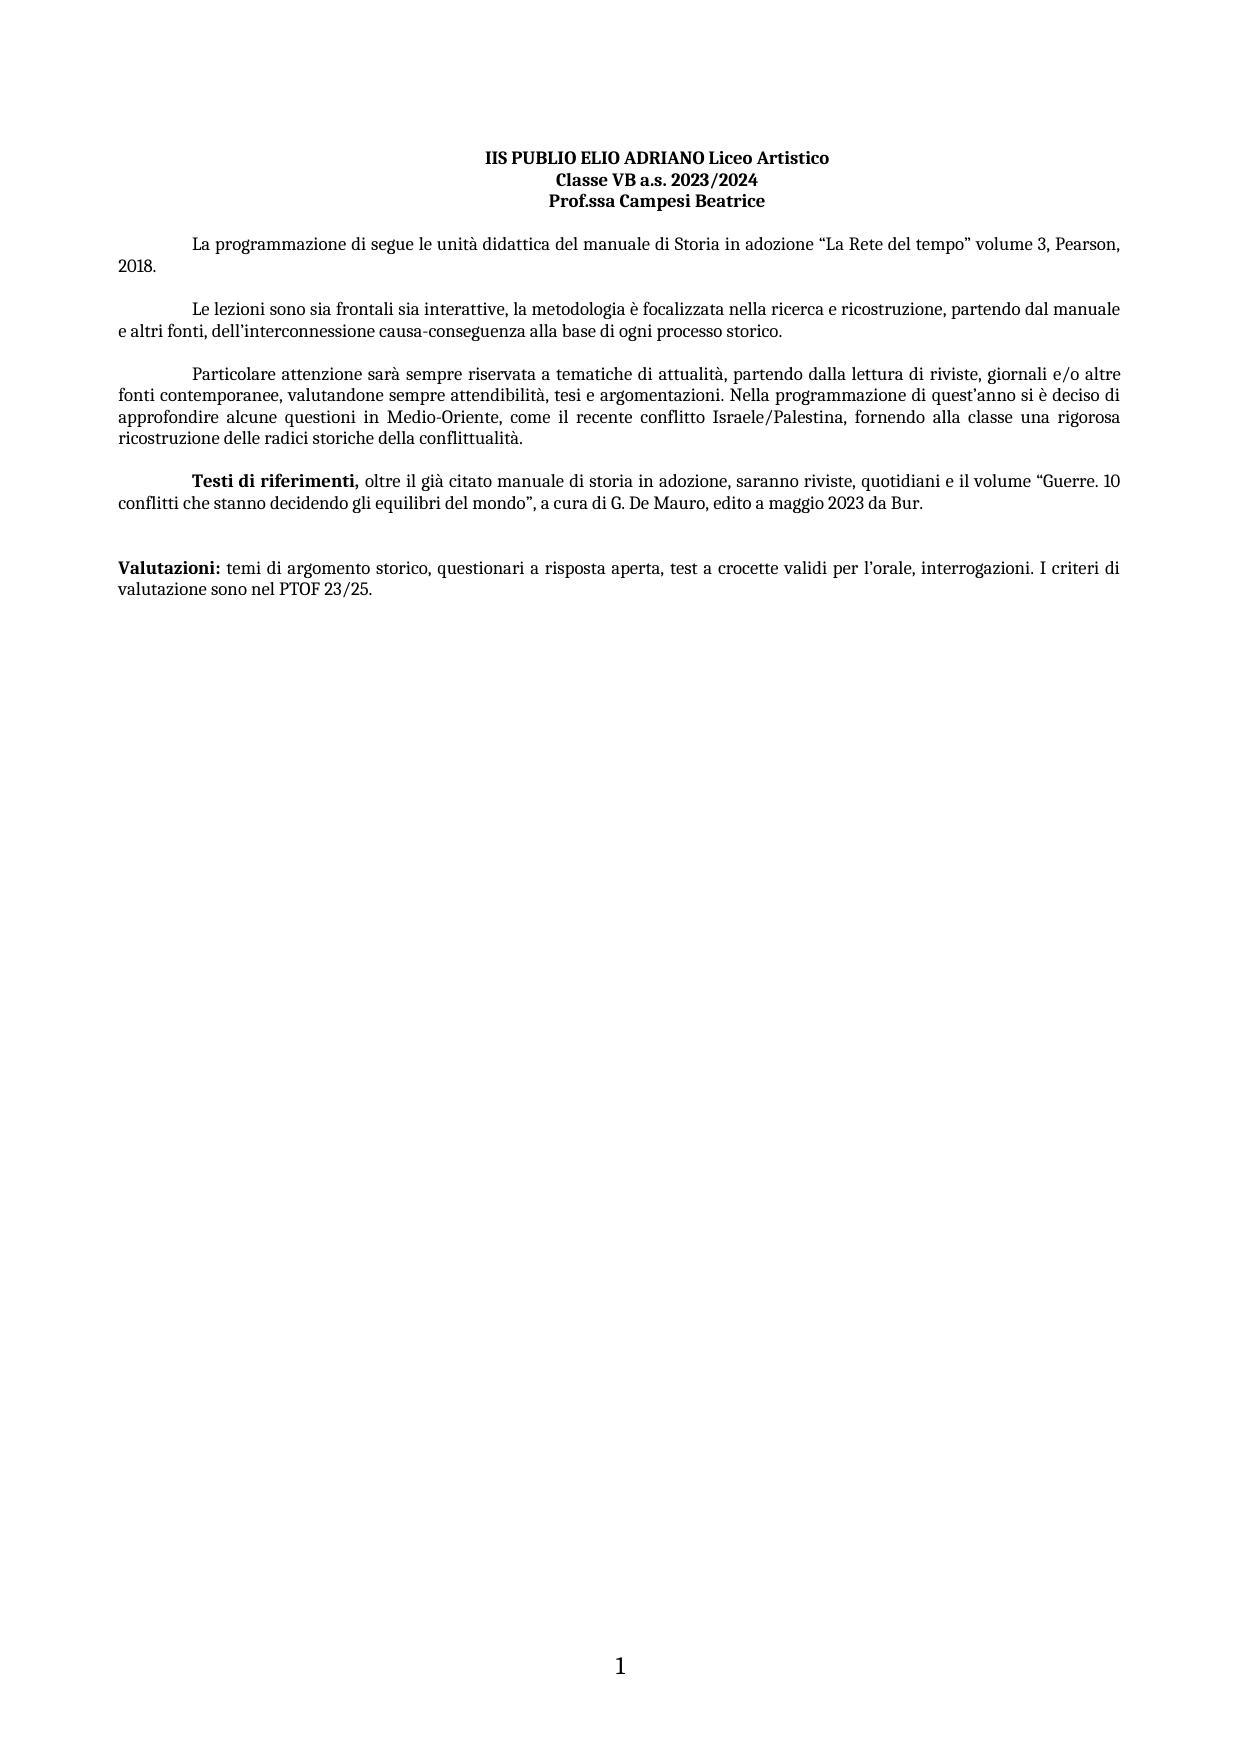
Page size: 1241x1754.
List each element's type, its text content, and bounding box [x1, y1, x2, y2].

text Valutazioni: temi di argomento storico, questionari a risposta aperta, test a crocette validi per l’orale, interrogazioni. I criteri di valutazione sono nel PTOF 23/25. [118, 557, 1122, 600]
text IIS PUBLIO ELIO ADRIANO Liceo Artistico [118, 148, 1122, 169]
text Particolare attenzione sarà sempre riservata a tematiche di attualità, partendo dalla lettura di riviste, giornali e/o altre fonti contemporanee, valutandone sempre attendibilità, tesi e argomentazioni. Nella programmazione di quest’anno si è deciso di approfondire alcune questioni in Medio-Oriente, come il recente conflitto Israele/Palestina, fornendo alla classe una rigorosa ricostruzione delle radici storiche della conflittualità. [118, 363, 1122, 449]
text Classe VB a.s. 2023/2024 [118, 169, 1122, 191]
text Prof.ssa Campesi Beatrice [118, 191, 1122, 212]
text La programmazione di segue le unità didattica del manuale di Storia in adozione “La Rete del tempo” volume 3, Pearson, 2018. [118, 234, 1122, 277]
text Le lezioni sono sia frontali sia interattive, la metodologia è focalizzata nella ricerca e ricostruzione, partendo dal manuale e altri fonti, dell’interconnessione causa-conseguenza alla base di ogni processo storico. [118, 298, 1122, 342]
text Testi di riferimenti, oltre il già citato manuale di storia in adozione, saranno riviste, quotidiani e il volume “Guerre. 10 conflitti che stanno decidendo gli equilibri del mondo”, a cura di G. De Mauro, edito a maggio 2023 da Bur. [118, 471, 1122, 514]
